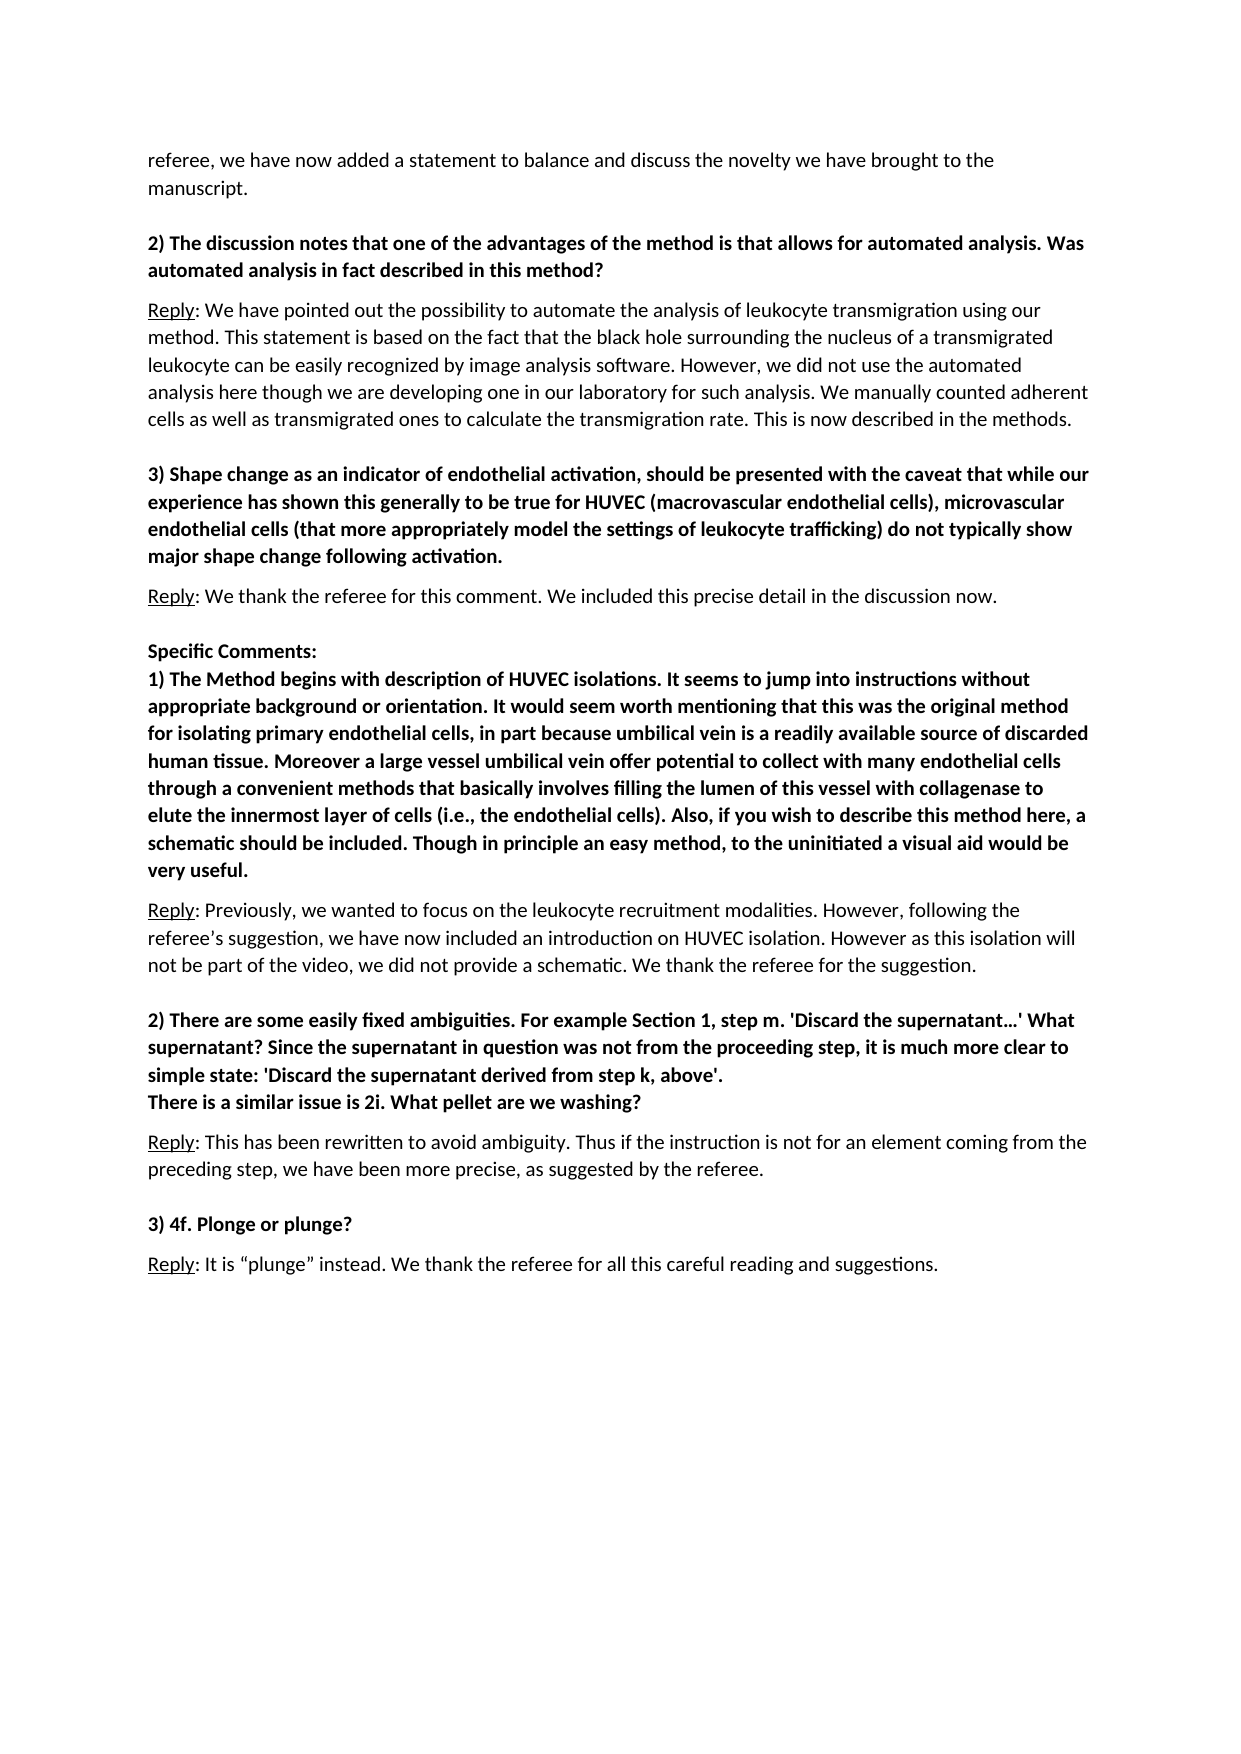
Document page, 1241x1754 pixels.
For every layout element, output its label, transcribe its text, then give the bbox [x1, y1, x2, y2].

text Reply: This has been rewritten to avoid ambiguity. Thus if the instruction is not for an element coming from the preceding step, we have been more precise, as suggested by the referee. [148, 1129, 1093, 1182]
text Specific Comments: [148, 638, 1093, 664]
text 3) Shape change as an indicator of endothelial activation, should be presented with the caveat that while our experience has shown this generally to be true for HUVEC (macrovascular endothelial cells), microvascular endothelial cells (that more appropriately model the settings of leukocyte trafficking) do not typically show major shape change following activation. [148, 461, 1093, 569]
text Reply: We have pointed out the possibility to automate the analysis of leukocyte transmigration using our method. This statement is based on the fact that the black hole surrounding the nucleus of a transmigrated leukocyte can be easily recognized by image analysis software. However, we did not use the automated analysis here though we are developing one in our laboratory for such analysis. We manually counted adherent cells as well as transmigrated ones to calculate the transmigration rate. This is now described in the methods. [148, 297, 1093, 432]
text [148, 148, 1093, 200]
text 2) There are some easily fixed ambiguities. For example Section 1, step m. 'Discard the supernatant…' What supernatant? Since the supernatant in question was not from the proceeding step, it is much more clear to simple state: 'Discard the supernatant derived from step k, above'. [148, 1007, 1093, 1087]
text Reply: Previously, we wanted to focus on the leukocyte recruitment modalities. However, following the referee’s suggestion, we have now included an introduction on HUVEC isolation. However as this isolation will not be part of the video, we did not provide a schematic. We thank the referee for the suggestion. [148, 897, 1093, 978]
text Reply: We thank the referee for this comment. We included this precise detail in the discussion now. [148, 583, 1093, 609]
text 2) The discussion notes that one of the advantages of the method is that allows for automated analysis. Was automated analysis in fact described in this method? [148, 230, 1093, 283]
text There is a similar issue is 2i. What pellet are we washing? [148, 1089, 1093, 1114]
text Reply: It is “plunge” instead. We thank the referee for all this careful reading and suggestions. [148, 1251, 1093, 1277]
text 3) 4f. Plonge or plunge? [148, 1211, 1093, 1237]
text 1) The Method begins with description of HUVEC isolations. It seems to jump into instructions without appropriate background or orientation. It would seem worth mentioning that this was the original method for isolating primary endothelial cells, in part because umbilical vein is a readily available source of discarded human tissue. Moreover a large vessel umbilical vein offer potential to collect with many endothelial cells through a convenient methods that basically involves filling the lumen of this vessel with collagenase to elute the innermost layer of cells (i.e., the endothelial cells). Also, if you wish to describe this method here, a schematic should be included. Though in principle an easy method, to the uninitiated a visual aid would be very useful. [148, 666, 1093, 883]
